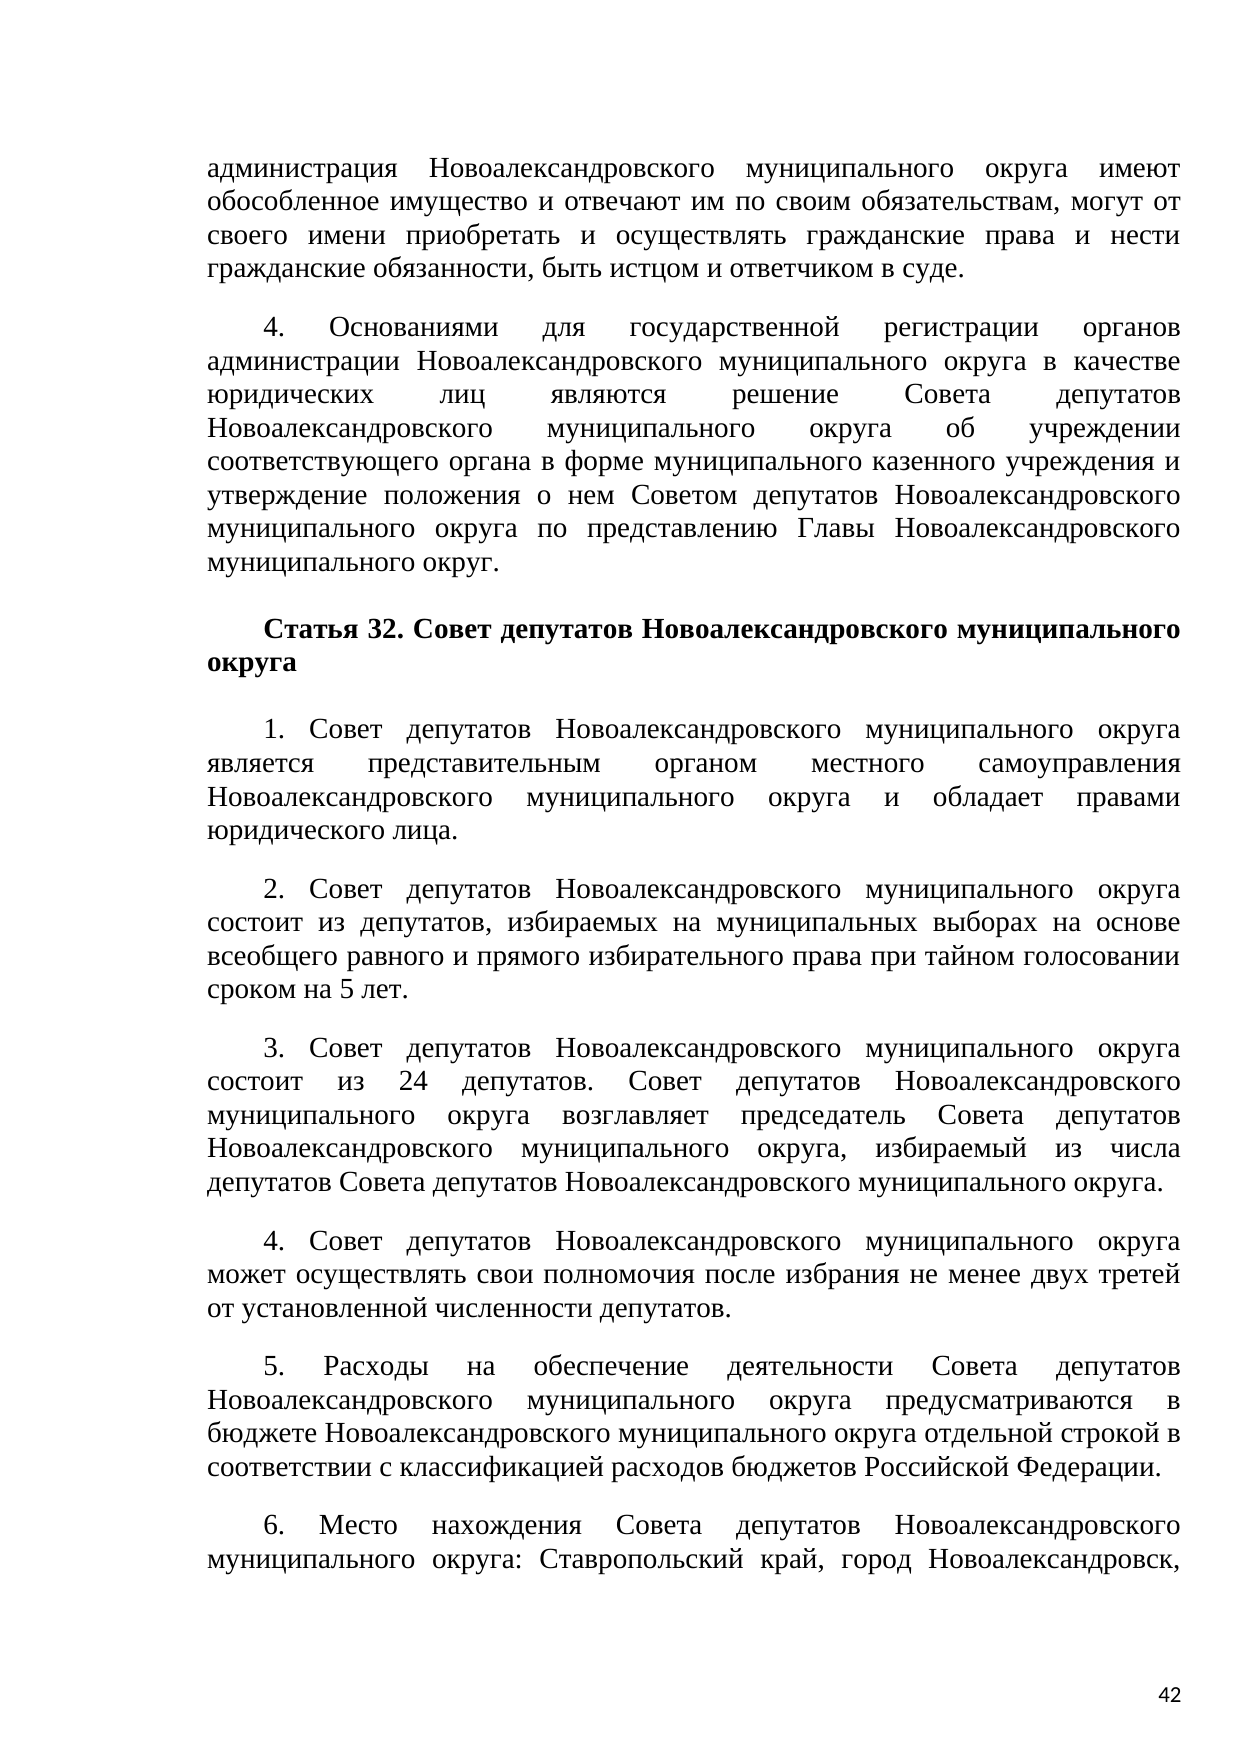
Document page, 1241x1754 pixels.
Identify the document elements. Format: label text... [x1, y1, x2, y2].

text 3. Совет депутатов Новоалександровского муниципального округа состоит из 24 депутатов. Совет депутатов Новоалександровского муниципального округа возглавляет председатель Совета депутатов Новоалександровского муниципального округа, избираемый из числа депутатов Совета депутатов Новоалександровского муниципального округа. [207, 1030, 1181, 1198]
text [207, 150, 1181, 284]
text 5. Расходы на обеспечение деятельности Совета депутатов Новоалександровского муниципального округа предусматриваются в бюджете Новоалександровского муниципального округа отдельной строкой в соответствии с классификацией расходов бюджетов Российской Федерации. [207, 1348, 1181, 1482]
title Статья 32. Совет депутатов Новоалександровского муниципального округа [207, 611, 1181, 678]
text 4. Совет депутатов Новоалександровского муниципального округа может осуществлять свои полномочия после избрания не менее двух третей от установленной численности депутатов. [207, 1223, 1181, 1323]
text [207, 1507, 1181, 1574]
text 4. Основаниями для государственной регистрации органов администрации Новоалександровского муниципального округа в качестве юридических лиц являются решение Совета депутатов Новоалександровского муниципального округа об учреждении соответствующего органа в форме муниципального казенного учреждения и утверждение положения о нем Советом депутатов Новоалександровского муниципального округа по представлению Главы Новоалександровского муниципального округ. [207, 309, 1181, 577]
text 1. Совет депутатов Новоалександровского муниципального округа является представительным органом местного самоуправления Новоалександровского муниципального округа и обладает правами юридического лица. [207, 712, 1181, 846]
text 2. Совет депутатов Новоалександровского муниципального округа состоит из депутатов, избираемых на муниципальных выборах на основе всеобщего равного и прямого избирательного права при тайном голосовании сроком на 5 лет. [207, 871, 1181, 1005]
